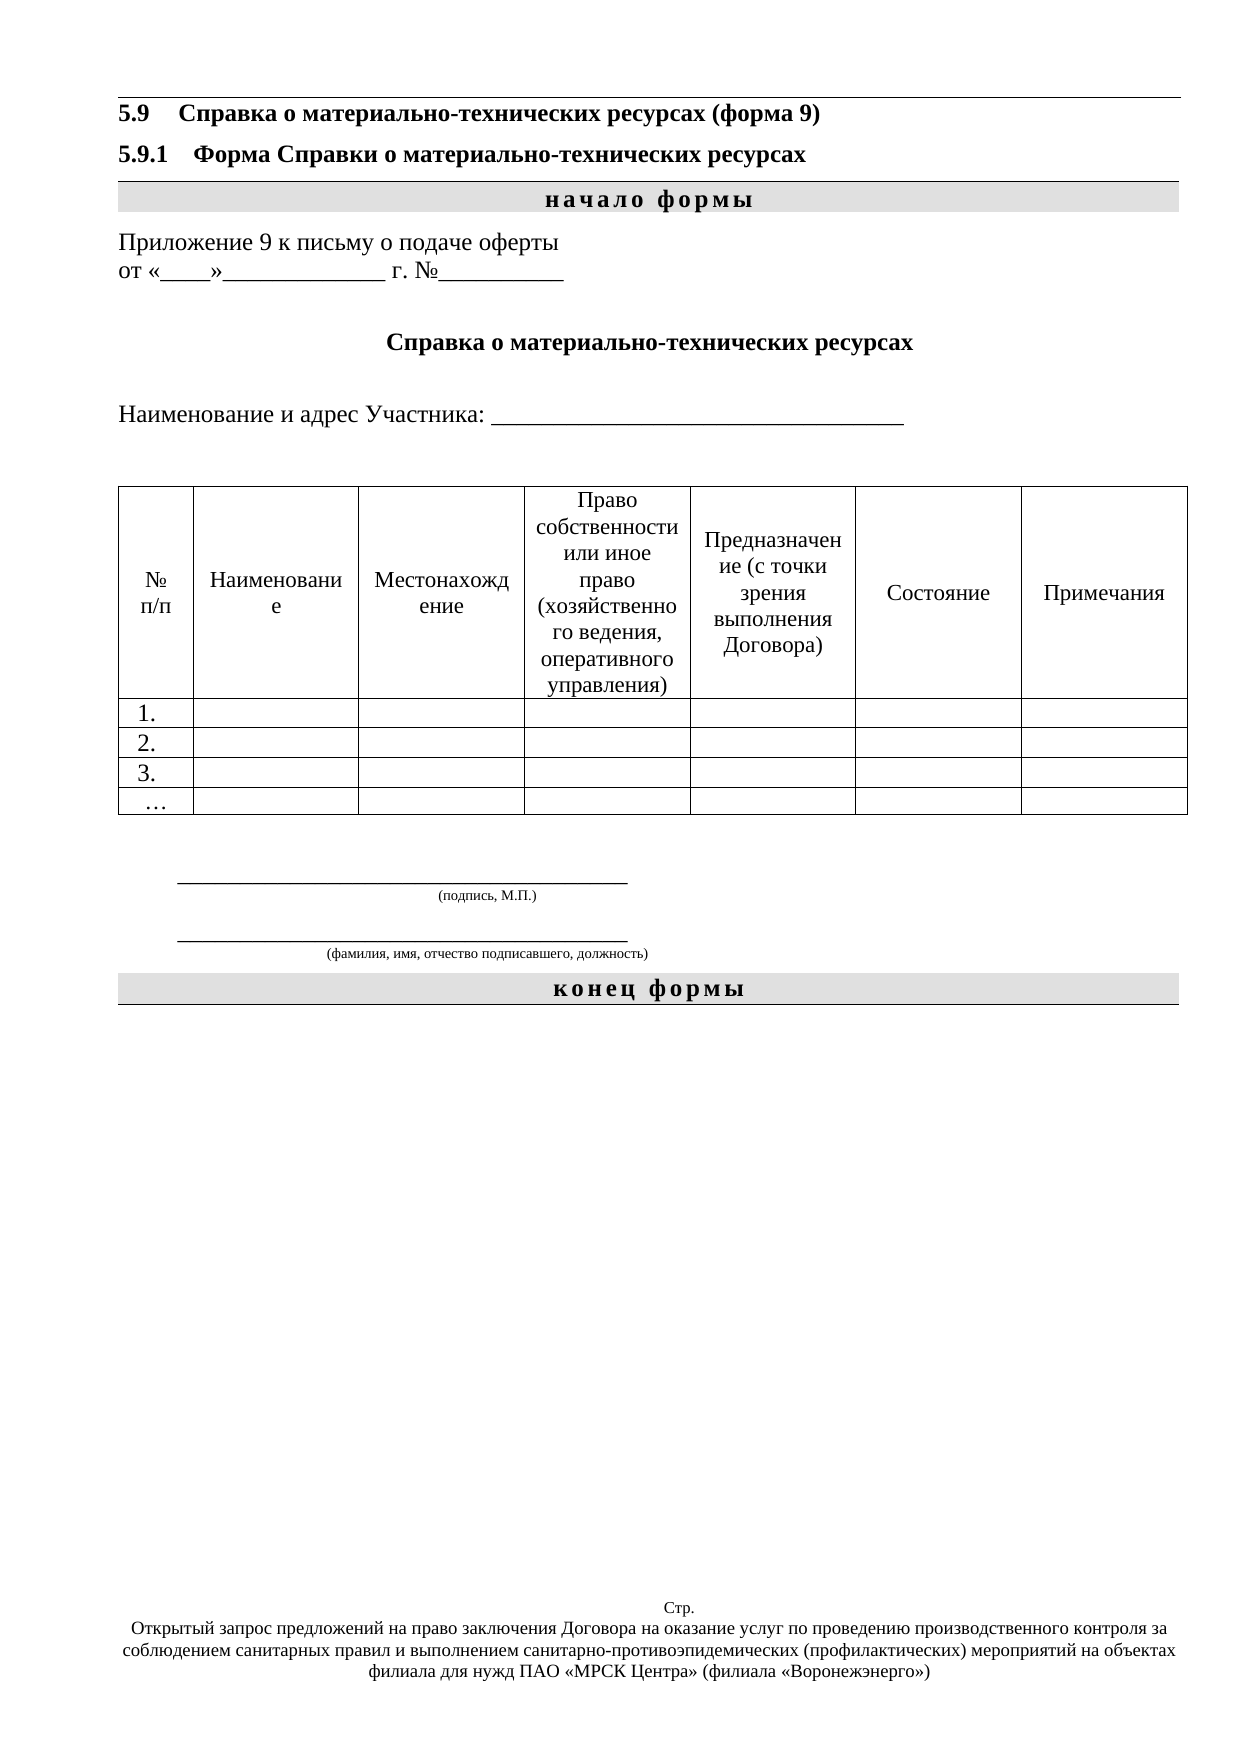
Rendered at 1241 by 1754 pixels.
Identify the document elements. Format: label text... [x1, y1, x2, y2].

table_cell [525, 758, 690, 787]
table_cell [525, 699, 690, 727]
text Приложение 9 к письму о подаче оферты от «____»_____________ г. №__________ [118, 227, 1181, 284]
table_cell [1022, 699, 1187, 727]
table_cell [119, 758, 193, 787]
text ____________________________________ [118, 916, 1181, 944]
table_cell [525, 788, 690, 814]
table_cell [856, 788, 1021, 814]
table_cell [525, 728, 690, 757]
subtitle Форма Справки о материально-технических ресурсах [118, 139, 1181, 168]
table_cell [1022, 728, 1187, 757]
table_cell [194, 758, 358, 787]
table_cell [359, 699, 524, 727]
table_cell [359, 788, 524, 814]
table_header № п/п [119, 487, 193, 697]
table_cell [119, 699, 193, 727]
table_cell [856, 758, 1021, 787]
table_cell [856, 699, 1021, 727]
text Справка о материально-технических ресурсах [118, 327, 1181, 356]
table_cell [359, 758, 524, 787]
text начало формы [118, 182, 1179, 212]
table_header Наименование [194, 487, 358, 697]
table_cell [194, 728, 358, 757]
subtitle Справка о материально-технических ресурсах (форма 9) [118, 98, 1181, 127]
table_header Предназначение (с точки зрения выполнения Договора) [691, 487, 855, 697]
text ____________________________________ [118, 858, 1181, 887]
text конец формы [118, 973, 1179, 1004]
table_cell [1022, 788, 1187, 814]
table_cell [119, 728, 193, 757]
text Наименование и адрес Участника: _________________________________ [118, 399, 1181, 428]
table_header Примечания [1022, 487, 1187, 697]
text (подпись, М.П.) [118, 887, 797, 916]
table_cell [691, 758, 855, 787]
table_cell [194, 699, 358, 727]
table_header Состояние [856, 487, 1021, 697]
table_cell [691, 788, 855, 814]
table_cell … [119, 788, 193, 814]
table_cell [194, 788, 358, 814]
table_cell [856, 728, 1021, 757]
table_cell [1022, 758, 1187, 787]
text (фамилия, имя, отчество подписавшего, должность) [118, 944, 797, 973]
table_cell [691, 699, 855, 727]
table_header Местонахождение [359, 487, 524, 697]
table_header Право собственности или иное право (хозяйственного ведения, оперативного управления) [525, 487, 690, 697]
table_cell [691, 728, 855, 757]
table_cell [359, 728, 524, 757]
